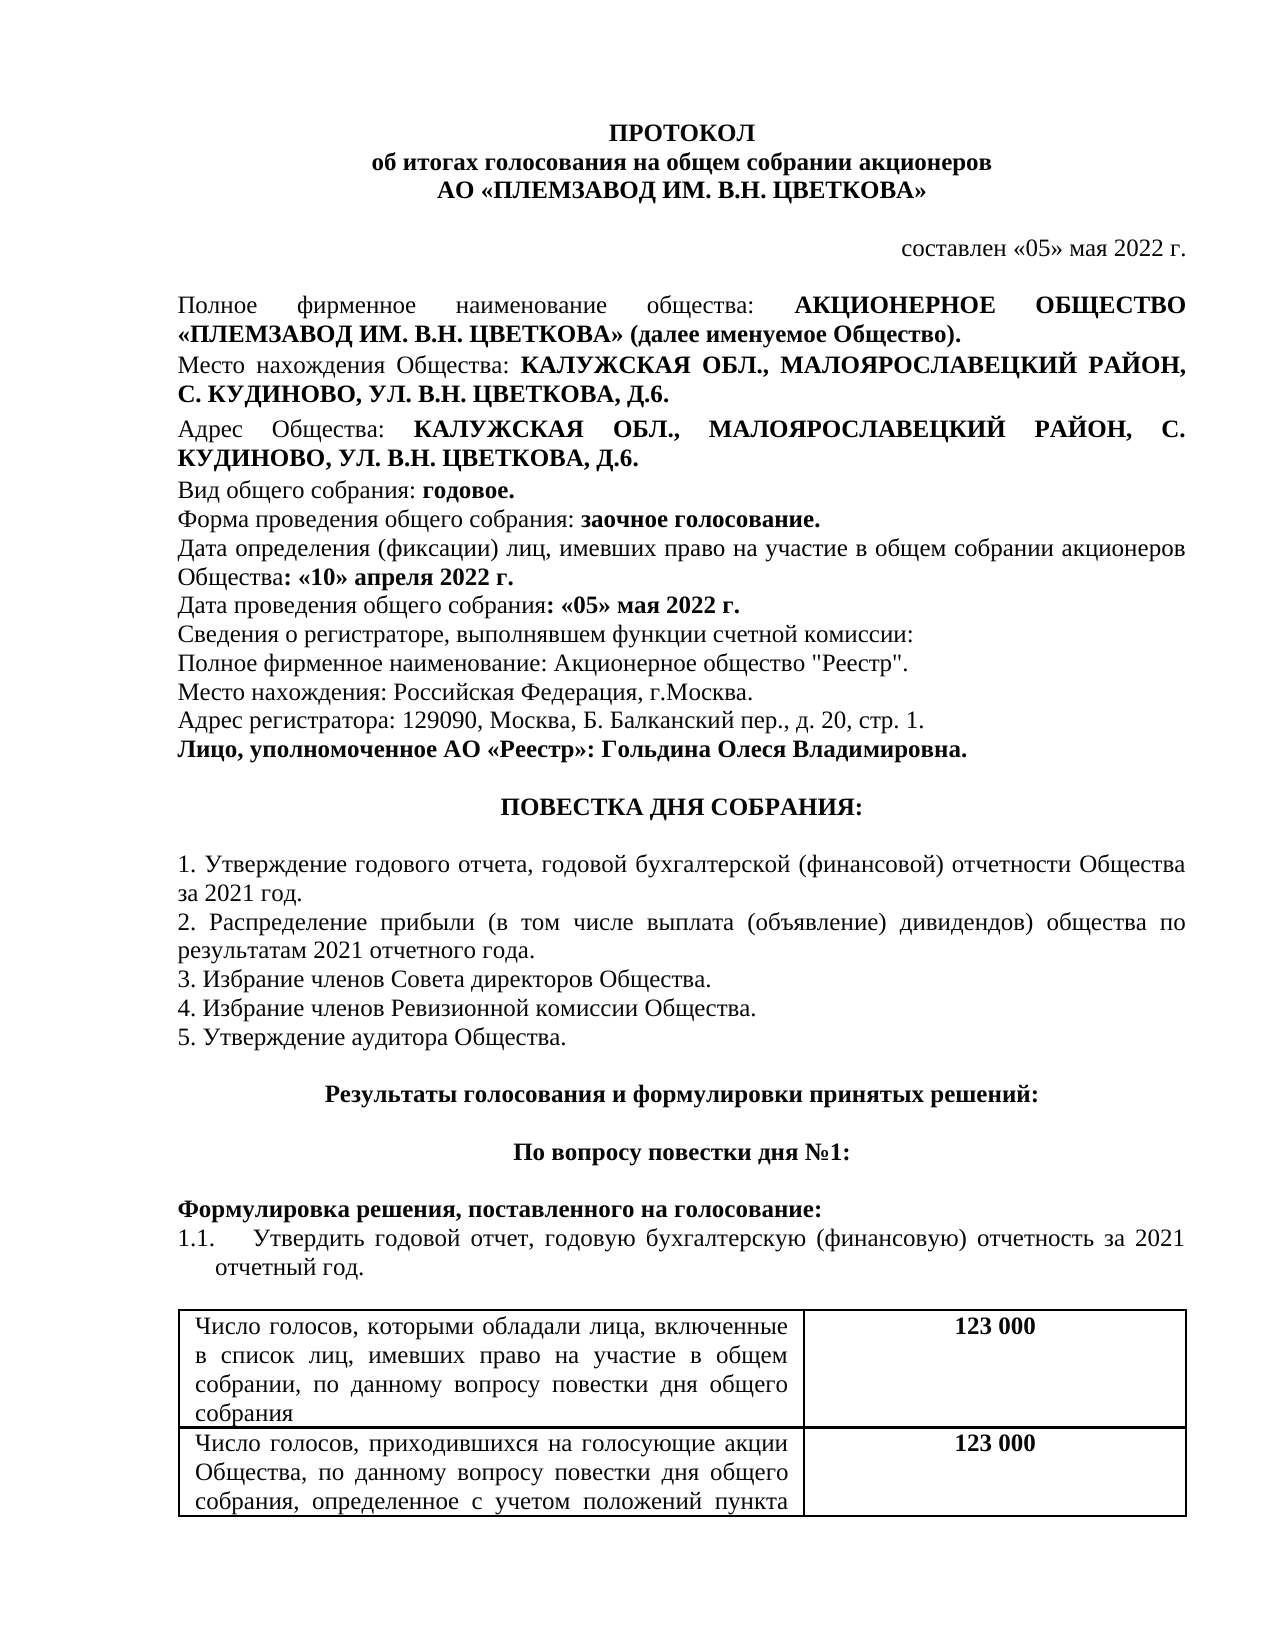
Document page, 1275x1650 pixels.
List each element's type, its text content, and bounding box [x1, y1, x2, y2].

text Адрес регистратора: 129090, Москва, Б. Балканский пер., д. 20, стр. 1. [177, 706, 1186, 734]
text Полное фирменное наименование: Акционерное общество "Реестр". [177, 648, 1186, 677]
text Вид общего собрания: годовое. [177, 476, 1186, 504]
text 5. Утверждение аудитора Общества. [177, 1022, 1186, 1051]
text составлен «05» мая 2022 г. [177, 233, 1186, 262]
text Результаты голосования и формулировки принятых решений: [177, 1079, 1186, 1108]
text Формулировка решения, поставленного на голосование: [177, 1194, 1186, 1223]
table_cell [180, 1429, 803, 1515]
text Полное фирменное наименование общества: АКЦИОНЕРНОЕ ОБЩЕСТВО «ПЛЕМЗАВОД ИМ. В.Н. ЦВЕТКОВА» (далее именуемое Общество). [177, 291, 1186, 348]
text Место нахождения Общества: КАЛУЖСКАЯ ОБЛ., МАЛОЯРОСЛАВЕЦКИЙ РАЙОН, С. КУДИНОВО, УЛ. В.Н. ЦВЕТКОВА, Д.6. [177, 350, 1186, 408]
table_cell 123 000 [805, 1429, 1185, 1515]
text 4. Избрание членов Ревизионной комиссии Общества. [177, 993, 1186, 1022]
text Сведения о регистраторе, выполнявшем функции счетной комиссии: [177, 619, 1186, 648]
text АО «ПЛЕМЗАВОД ИМ. В.Н. ЦВЕТКОВА» [177, 176, 1186, 204]
table_header 123 000 [805, 1311, 1185, 1426]
text 2. Распределение прибыли (в том числе выплата (объявление) дивидендов) общества по результатам 2021 отчетного года. [177, 907, 1186, 964]
list Утвердить годовой отчет, годовую бухгалтерскую (финансовую) отчетность за 2021 отчетный год. [177, 1223, 1186, 1281]
text ПРОТОКОЛ [177, 118, 1186, 147]
text Дата проведения общего собрания: «05» мая 2022 г. [177, 591, 1186, 619]
text Лицо, уполномоченное АО «Реестр»: Гольдина Олеся Владимировна. [177, 734, 1186, 763]
table_header Число голосов, которыми обладали лица, включенные в список лиц, имевших право на участие в общем собрании, по данному вопросу повестки дня общего собрания [180, 1311, 803, 1426]
text Форма проведения общего собрания: заочное голосование. [177, 504, 1186, 533]
text Место нахождения: Российская Федерация, г.Москва. [177, 677, 1186, 706]
text Повестка дня собрания: [177, 792, 1186, 821]
text По вопросу повестки дня №1: [177, 1137, 1186, 1166]
text 3. Избрание членов Совета директоров Общества. [177, 964, 1186, 993]
text Дата определения (фиксации) лиц, имевших право на участие в общем собрании акционеров Общества: «10» апреля 2022 г. [177, 533, 1186, 591]
text 1. Утверждение годового отчета, годовой бухгалтерской (финансовой) отчетности Общества за 2021 год. [177, 849, 1186, 907]
text Адрес Общества: КАЛУЖСКАЯ ОБЛ., МАЛОЯРОСЛАВЕЦКИЙ РАЙОН, С. КУДИНОВО, УЛ. В.Н. ЦВЕТКОВА, Д.6. [177, 414, 1186, 471]
text об итогах голосования на общем собрании акционеров [177, 147, 1186, 176]
